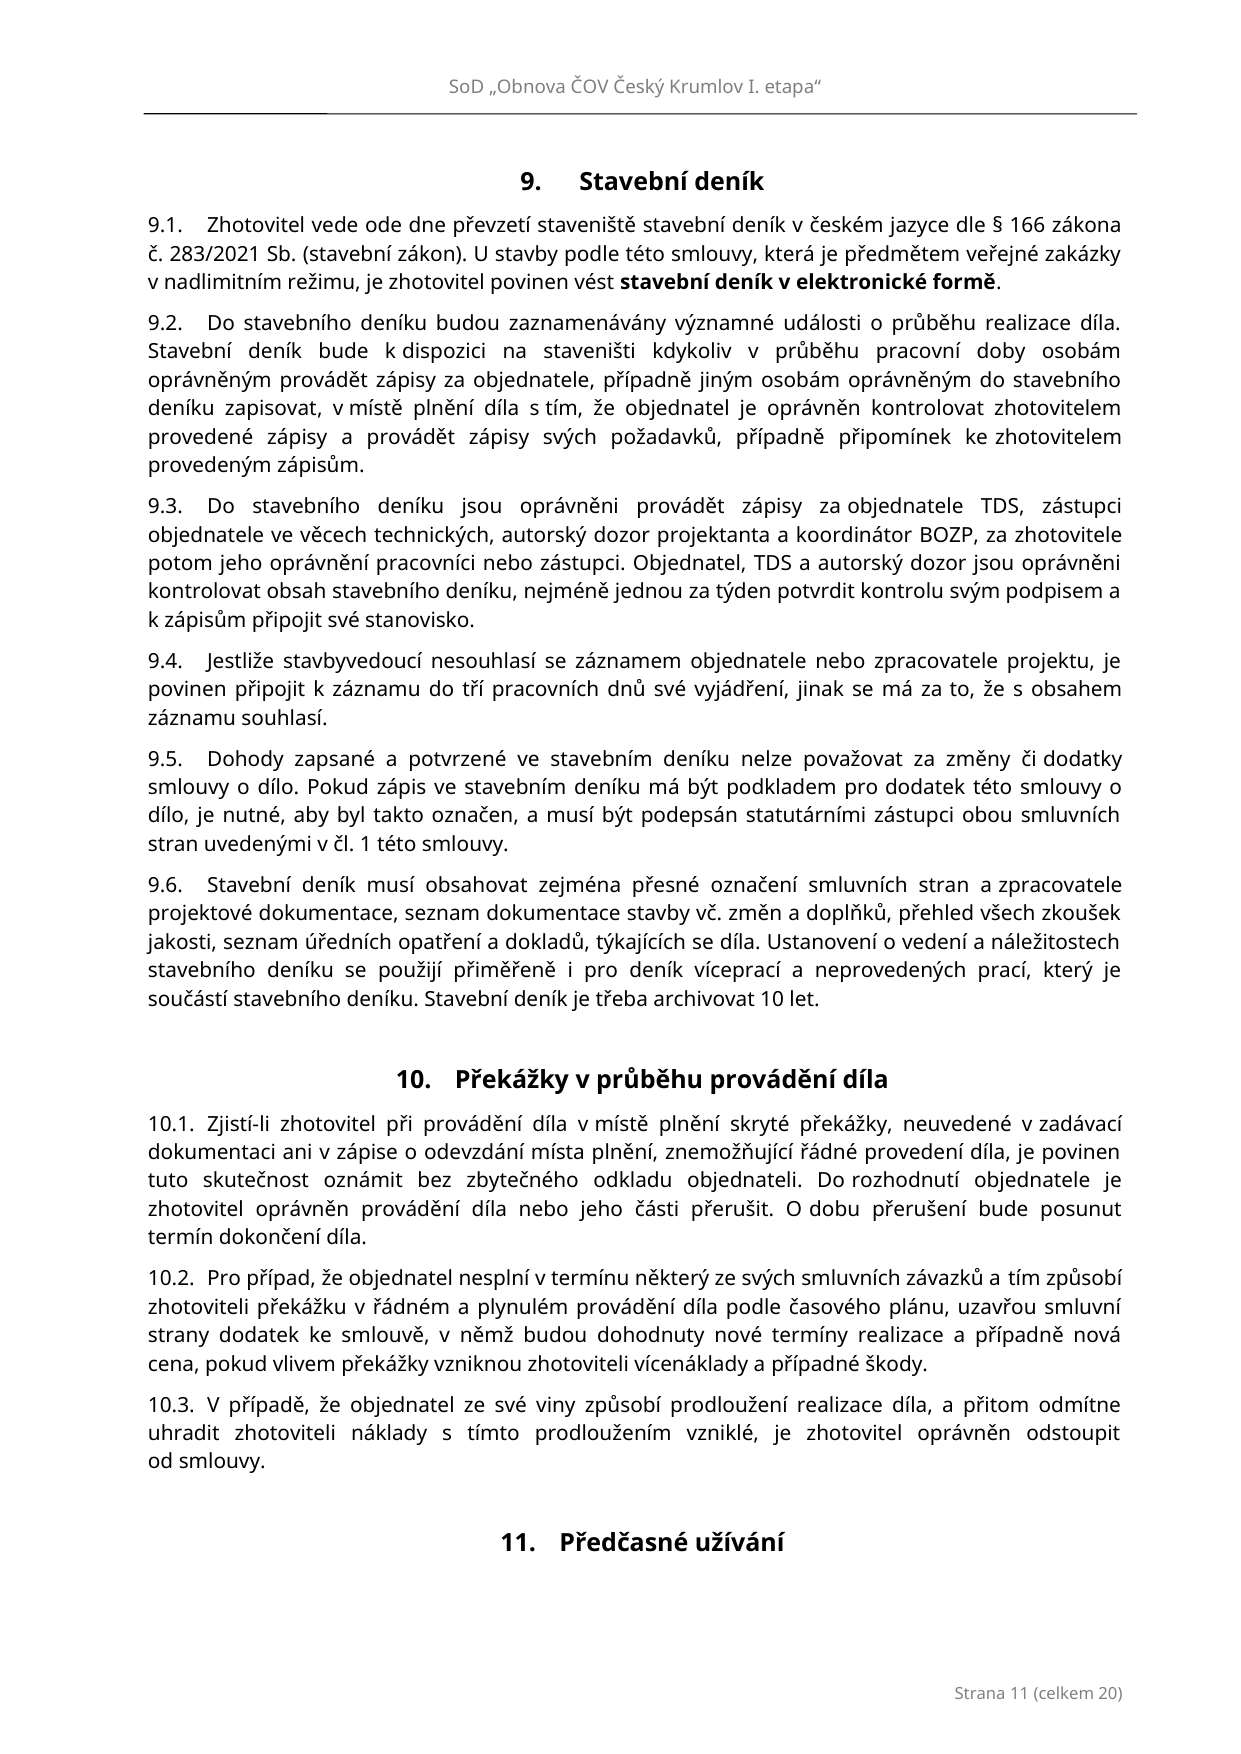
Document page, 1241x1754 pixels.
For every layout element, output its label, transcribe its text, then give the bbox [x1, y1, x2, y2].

list Zjistí-li zhotovitel při provádění díla v místě plnění skryté překážky, neuvedené v zadávací dokumentaci ani v zápise o odevzdání místa plnění, znemožňující řádné provedení díla, je povinen tuto skutečnost oznámit bez zbytečného odkladu objednateli. Do rozhodnutí objednatele je zhotovitel oprávněn provádění díla nebo jeho části přerušit. O dobu přerušení bude posunut termín dokončení díla. [148, 1109, 1122, 1251]
list Překážky v průběhu provádění díla [148, 1062, 1122, 1096]
list Stavební deník musí obsahovat zejména přesné označení smluvních stran a zpracovatele projektové dokumentace, seznam dokumentace stavby vč. změn a doplňků, přehled všech zkoušek jakosti, seznam úředních opatření a dokladů, týkajících se díla. Ustanovení o vedení a náležitostech stavebního deníku se použijí přiměřeně i pro deník víceprací a neprovedených prací, který je součástí stavebního deníku. Stavební deník je třeba archivovat 10 let. [148, 870, 1122, 1012]
list Jestliže stavbyvedoucí nesouhlasí se záznamem objednatele nebo zpracovatele projektu, je povinen připojit k záznamu do tří pracovních dnů své vyjádření, jinak se má za to, že s obsahem záznamu souhlasí. [148, 646, 1122, 731]
list Stavební deník [148, 164, 1122, 198]
list V případě, že objednatel ze své viny způsobí prodloužení realizace díla, a přitom odmítne uhradit zhotoviteli náklady s tímto prodloužením vzniklé, je zhotovitel oprávněn odstoupit od smlouvy. [148, 1390, 1122, 1475]
list Předčasné užívání [148, 1525, 1122, 1559]
list Zhotovitel vede ode dne převzetí staveniště stavební deník v českém jazyce dle § 166 zákona č. 283/2021 Sb. (stavební zákon). U stavby podle této smlouvy, která je předmětem veřejné zakázky v nadlimitním režimu, je zhotovitel povinen vést stavební deník v elektronické formě. [148, 210, 1122, 296]
list Dohody zapsané a potvrzené ve stavebním deníku nelze považovat za změny či dodatky smlouvy o dílo. Pokud zápis ve stavebním deníku má být podkladem pro dodatek této smlouvy o dílo, je nutné, aby byl takto označen, a musí být podepsán statutárními zástupci obou smluvních stran uvedenými v čl. 1 této smlouvy. [148, 744, 1122, 857]
list Pro případ, že objednatel nesplní v termínu některý ze svých smluvních závazků a tím způsobí zhotoviteli překážku v řádném a plynulém provádění díla podle časového plánu, uzavřou smluvní strany dodatek ke smlouvě, v němž budou dohodnuty nové termíny realizace a případně nová cena, pokud vlivem překážky vzniknou zhotoviteli vícenáklady a případné škody. [148, 1263, 1122, 1377]
list Do stavebního deníku budou zaznamenávány významné události o průběhu realizace díla. Stavební deník bude k dispozici na staveništi kdykoliv v průběhu pracovní doby osobám oprávněným provádět zápisy za objednatele, případně jiným osobám oprávněným do stavebního deníku zapisovat, v místě plnění díla s tím, že objednatel je oprávněn kontrolovat zhotovitelem provedené zápisy a provádět zápisy svých požadavků, případně připomínek ke zhotovitelem provedeným zápisům. [148, 308, 1122, 479]
list Do stavebního deníku jsou oprávněni provádět zápisy za objednatele TDS, zástupci objednatele ve věcech technických, autorský dozor projektanta a koordinátor BOZP, za zhotovitele potom jeho oprávnění pracovníci nebo zástupci. Objednatel, TDS a autorský dozor jsou oprávněni kontrolovat obsah stavebního deníku, nejméně jednou za týden potvrdit kontrolu svým podpisem a k zápisům připojit své stanovisko. [148, 491, 1122, 633]
